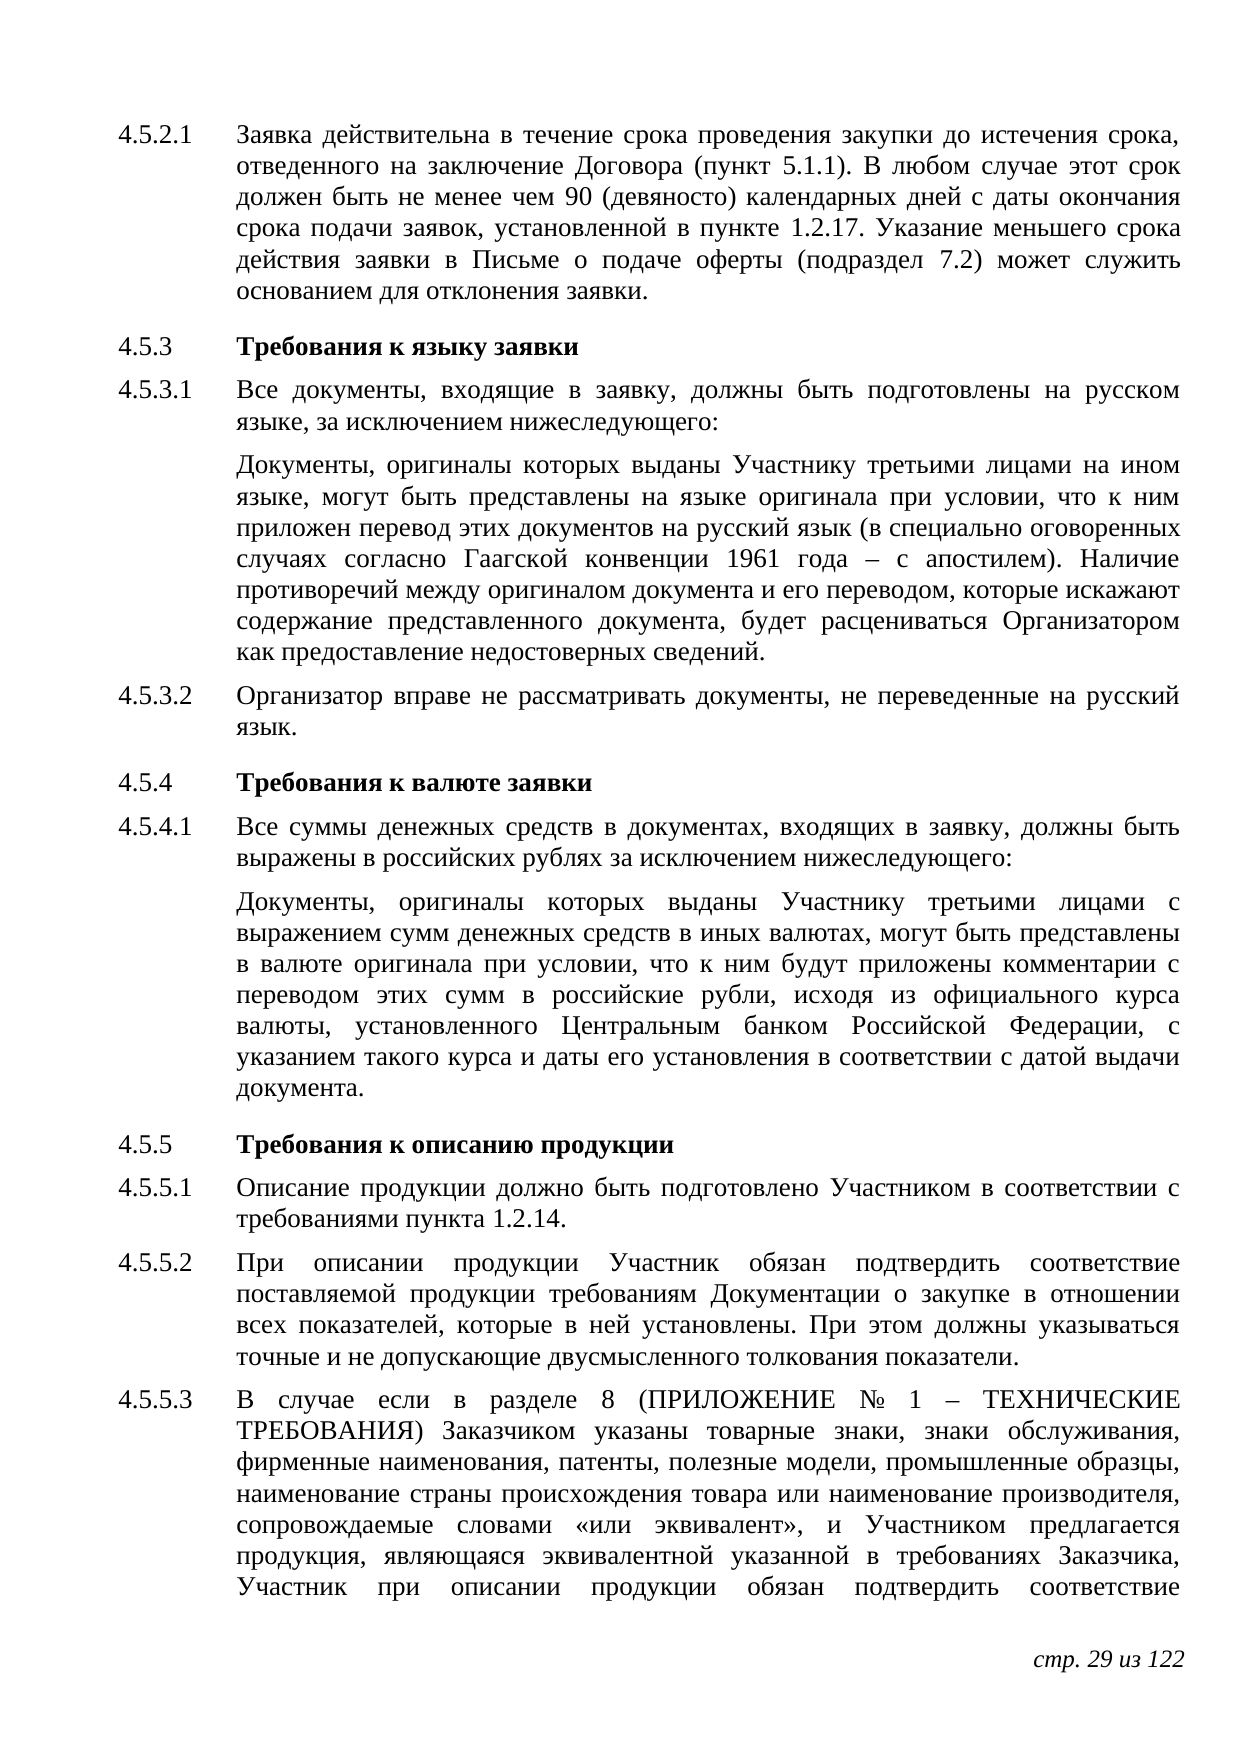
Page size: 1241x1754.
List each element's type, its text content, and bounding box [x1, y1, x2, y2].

text Описание продукции должно быть подготовлено Участником в соответствии с требованиями пункта 1.2.14. [118, 1171, 1181, 1234]
text Документы, оригиналы которых выданы Участнику третьими лицами на ином языке, могут быть представлены на языке оригинала при условии, что к ним приложен перевод этих документов на русский язык (в специально оговоренных случаях согласно Гаагской конвенции 1961 года – с апостилем). Наличие противоречий между оригиналом документа и его переводом, которые искажают содержание представленного документа, будет расцениваться Организатором как предоставление недостоверных сведений. [236, 448, 1181, 666]
text Заявка действительна в течение срока проведения закупки до истечения срока, отведенного на заключение Договора (пункт 5.1.1). В любом случае этот срок должен быть не менее чем 90 (девяносто) календарных дней с даты окончания срока подачи заявок, установленной в пункте 1.2.17. Указание меньшего срока действия заявки в Письме о подаче оферты (подраздел 7.2) может служить основанием для отклонения заявки. [118, 118, 1181, 305]
text Требования к языку заявки [118, 330, 1181, 361]
text Требования к валюте заявки [118, 766, 1181, 797]
list Все суммы денежных средств в документах, входящих в заявку, должны быть выражены в российских рублях за исключением нижеследующего: [118, 810, 1181, 872]
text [118, 1383, 1181, 1601]
text Документы, оригиналы которых выданы Участнику третьими лицами с выражением сумм денежных средств в иных валютах, могут быть представлены в валюте оригинала при условии, что к ним будут приложены комментарии с переводом этих сумм в российские рубли, исходя из официального курса валюты, установленного Центральным банком Российской Федерации, с указанием такого курса и даты его установления в соответствии с датой выдачи документа. [236, 885, 1181, 1103]
list Все документы, входящие в заявку, должны быть подготовлены на русском языке, за исключением нижеследующего: [118, 374, 1181, 436]
text Требования к описанию продукции [118, 1128, 1181, 1159]
text При описании продукции Участник обязан подтвердить соответствие поставляемой продукции требованиям Документации о закупке в отношении всех показателей, которые в ней установлены. При этом должны указываться точные и не допускающие двусмысленного толкования показатели. [118, 1246, 1181, 1371]
list Организатор вправе не рассматривать документы, не переведенные на русский язык. [118, 679, 1181, 741]
